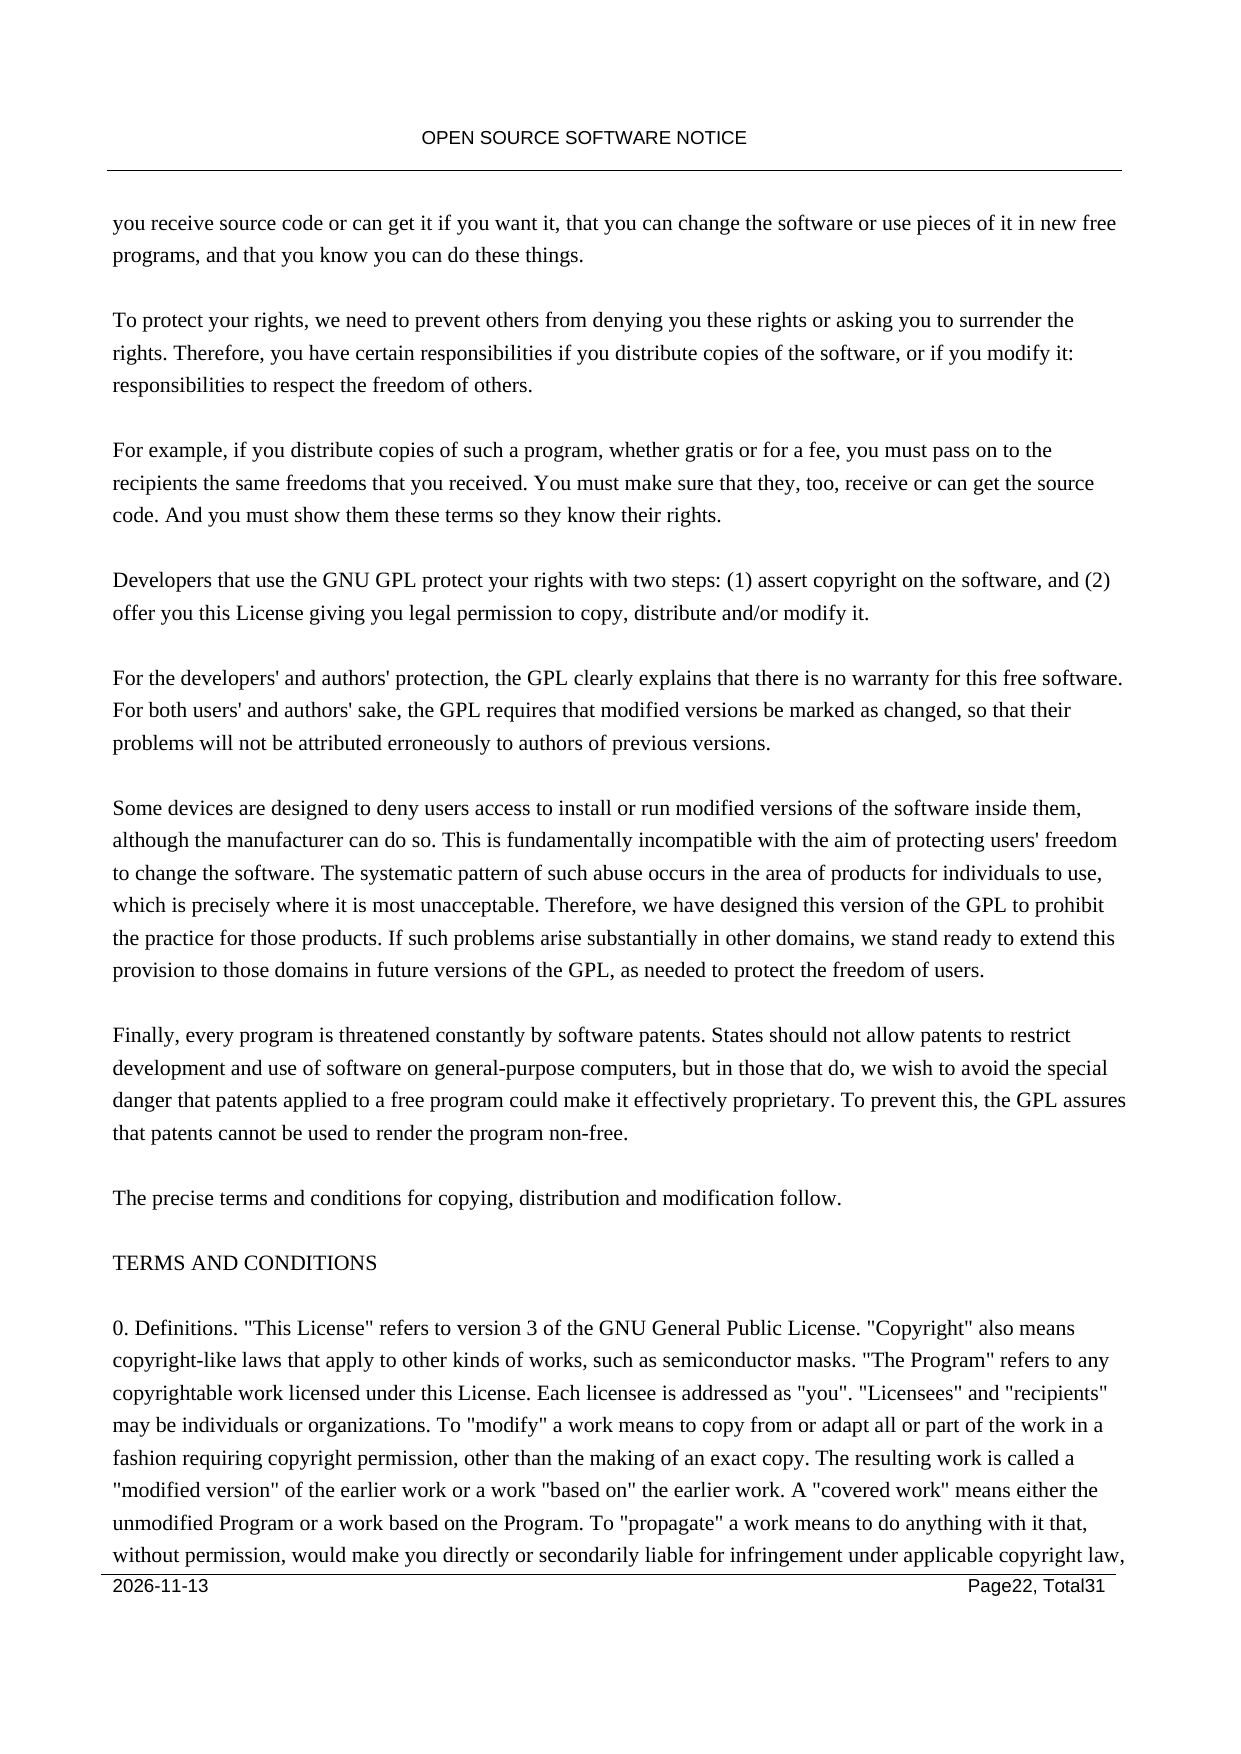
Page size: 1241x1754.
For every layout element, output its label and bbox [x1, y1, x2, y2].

text [112, 206, 1128, 1571]
